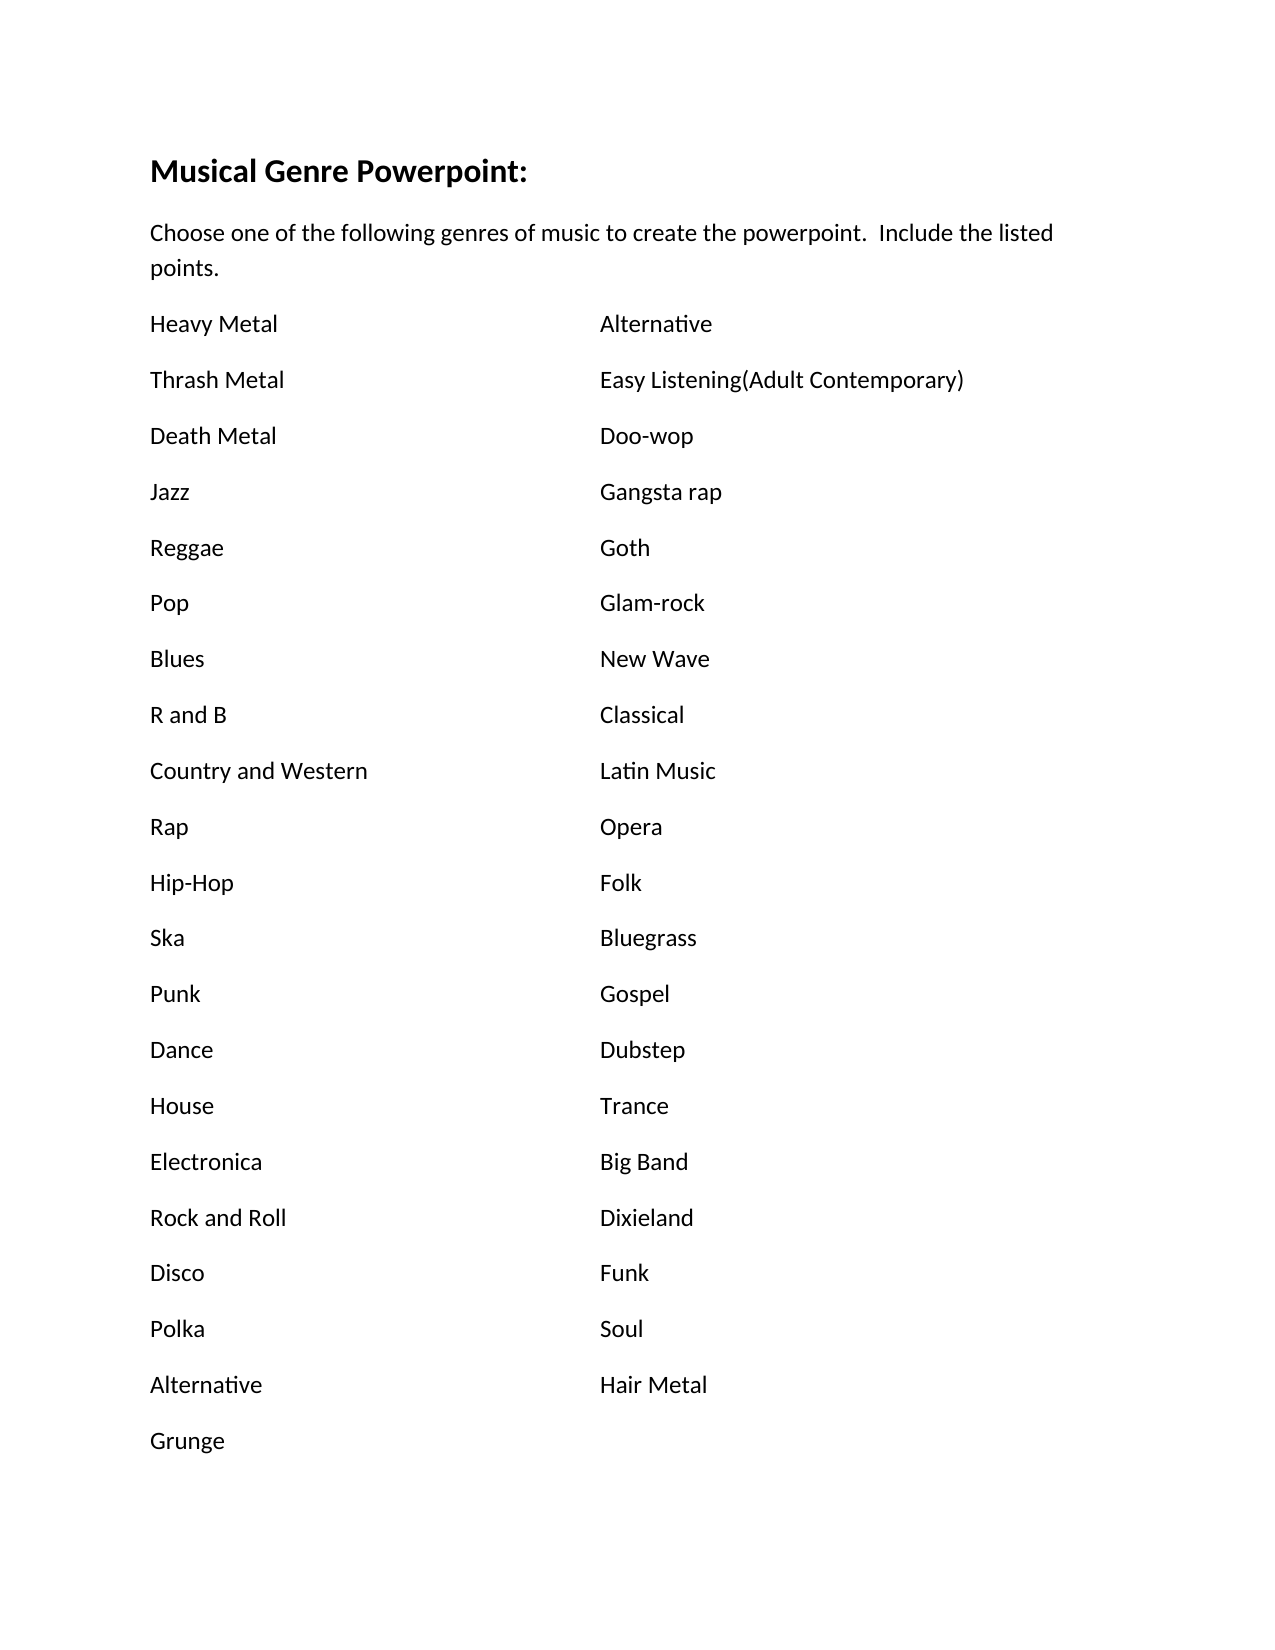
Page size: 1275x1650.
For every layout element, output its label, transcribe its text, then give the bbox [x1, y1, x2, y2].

text Jazz Gangsta rap [150, 476, 1125, 506]
text Reggae Goth [150, 532, 1125, 562]
text Grunge [150, 1425, 1125, 1456]
text Heavy Metal Alternative [150, 308, 1125, 339]
text House Trance [150, 1090, 1125, 1121]
text Dance Dubstep [150, 1034, 1125, 1065]
text Pop Glam-rock [150, 588, 1125, 618]
text Electronica Big Band [150, 1146, 1125, 1176]
text Death Metal Doo-wop [150, 420, 1125, 451]
text Hip-Hop Folk [150, 867, 1125, 897]
text Polka Soul [150, 1313, 1125, 1344]
text Rap Opera [150, 811, 1125, 841]
text Thrash Metal Easy Listening(Adult Contemporary) [150, 364, 1125, 395]
text Alternative Hair Metal [150, 1369, 1125, 1400]
text R and B Classical [150, 699, 1125, 730]
text Musical Genre Powerpoint: [150, 150, 1125, 191]
text Rock and Roll Dixieland [150, 1202, 1125, 1232]
text Country and Western Latin Music [150, 755, 1125, 786]
text Punk Gospel [150, 978, 1125, 1009]
text Blues New Wave [150, 643, 1125, 674]
text Ska Bluegrass [150, 923, 1125, 953]
text Disco Funk [150, 1258, 1125, 1288]
text Choose one of the following genres of music to create the powerpoint. Include the listed points. [150, 218, 1125, 283]
